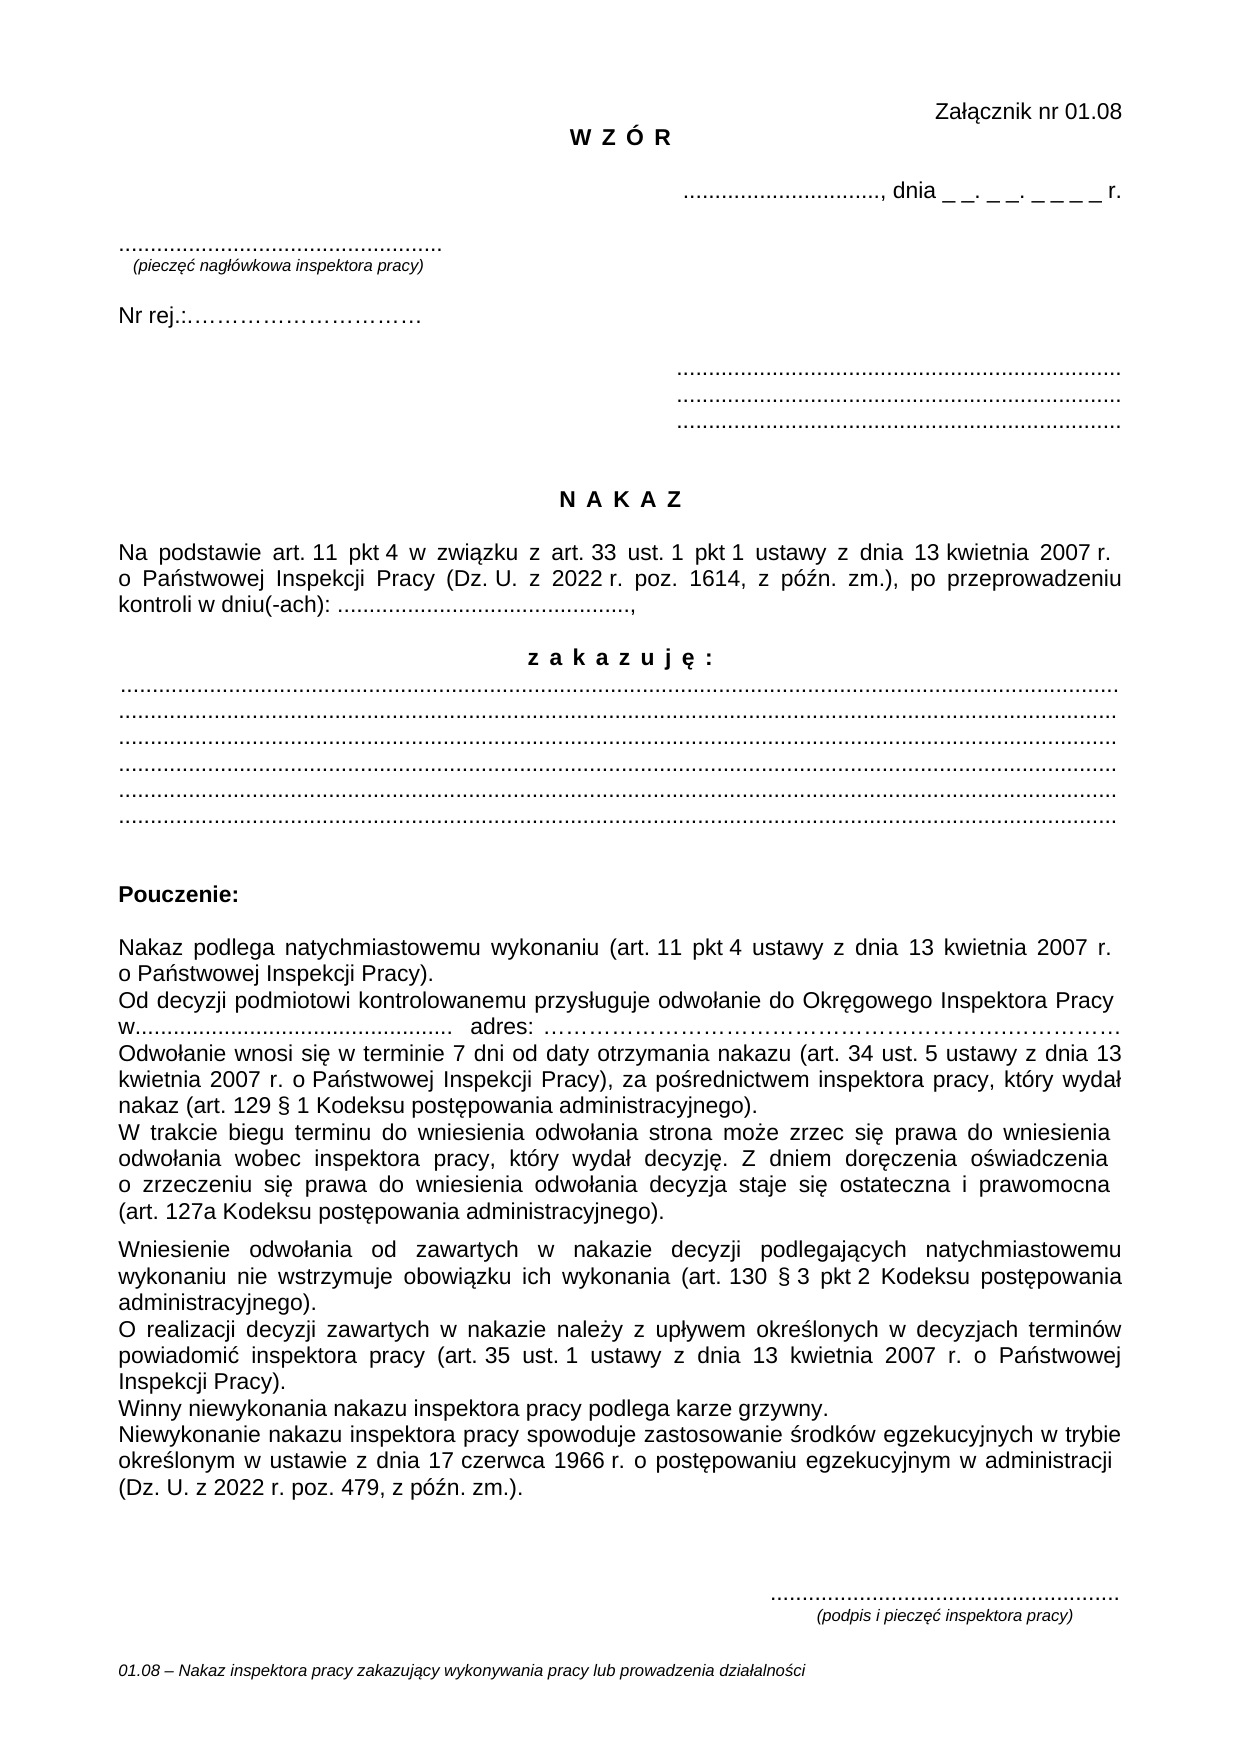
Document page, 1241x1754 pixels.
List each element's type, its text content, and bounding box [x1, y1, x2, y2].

text Niewykonanie nakazu inspektora pracy spowoduje zastosowanie środków egzekucyjnych w trybie określonym w ustawie z dnia 17 czerwca 1966 r. o postępowaniu egzekucyjnym w administracji (Dz. U. z 2022 r. poz. 479, z późn. zm.). [118, 1421, 1122, 1500]
text Od decyzji podmiotowi kontrolowanemu przysługuje odwołanie do Okręgowego Inspektora Pracy w.................................................. adres: …………………………………………………….…………… Odwołanie wnosi się w terminie 7 dni od daty otrzymania nakazu (art. 34 ust. 5 ustawy z dnia 13 kwietnia 2007 r. o Państwowej Inspekcji Pracy), za pośrednictwem inspektora pracy, który wydał nakaz (art. 129 § 1 Kodeksu postępowania administracyjnego). [118, 987, 1122, 1118]
text ................................................................................................................................................................................................................................................................................................................................................................................................................................................................................................................................................................................................................................................................................................................................................................................................................. [118, 697, 1122, 829]
text (pieczęć nagłówkowa inspektora pracy) [118, 256, 1122, 275]
text ...................................................................... [118, 354, 1122, 381]
text NAKAZ [118, 486, 1122, 512]
text ...................................................................... [118, 381, 1122, 407]
text Nr rej.:.………………………… [118, 302, 1122, 328]
text ...................................................................... [118, 407, 1122, 433]
text Winny niewykonania nakazu inspektora pracy podlega karze grzywny. [118, 1394, 1122, 1421]
text Pouczenie: [118, 881, 1122, 908]
text O realizacji decyzji zawartych w nakazie należy z upływem określonych w decyzjach terminów powiadomić inspektora pracy (art. 35 ust. 1 ustawy z dnia 13 kwietnia 2007 r. o Państwowej Inspekcji Pracy). [118, 1316, 1122, 1394]
text ..............................., dnia _ _. _ _. _ _ _ _ r. [118, 177, 1122, 203]
text Nakaz podlega natychmiastowemu wykonaniu (art. 11 pkt 4 ustawy z dnia 13 kwietnia 2007 r. o Państwowej Inspekcji Pracy). [118, 934, 1122, 987]
text Wniesienie odwołania od zawartych w nakazie decyzji podlegających natychmiastowemu wykonaniu nie wstrzymuje obowiązku ich wykonania (art. 130 § 3 pkt 2 Kodeksu postępowania administracyjnego). [118, 1236, 1122, 1316]
text ....................................................... [768, 1579, 1122, 1605]
text W trakcie biegu terminu do wniesienia odwołania strona może zrzec się prawa do wniesienia odwołania wobec inspektora pracy, który wydał decyzję. Z dniem doręczenia oświadczenia o zrzeczeniu się prawa do wniesienia odwołania decyzja staje się ostateczna i prawomocna (art. 127a Kodeksu postępowania administracyjnego). [118, 1118, 1122, 1224]
text ................................................... [118, 230, 1122, 256]
text (podpis i pieczęć inspektora pracy) [768, 1605, 1122, 1624]
text WZÓR [118, 124, 1122, 151]
text Załącznik nr 01.08 [118, 98, 1122, 124]
text Na podstawie art. 11 pkt 4 w związku z art. 33 ust. 1 pkt 1 ustawy z dnia 13 kwietnia 2007 r. o Państwowej Inspekcji Pracy (Dz. U. z 2022 r. poz. 1614, z późn. zm.), po przeprowadzeniu kontroli w dniu(-ach): .............................................., [118, 539, 1122, 618]
text zakazuję: [118, 644, 1122, 671]
text ............................................................................................................................................................. [118, 671, 1122, 697]
